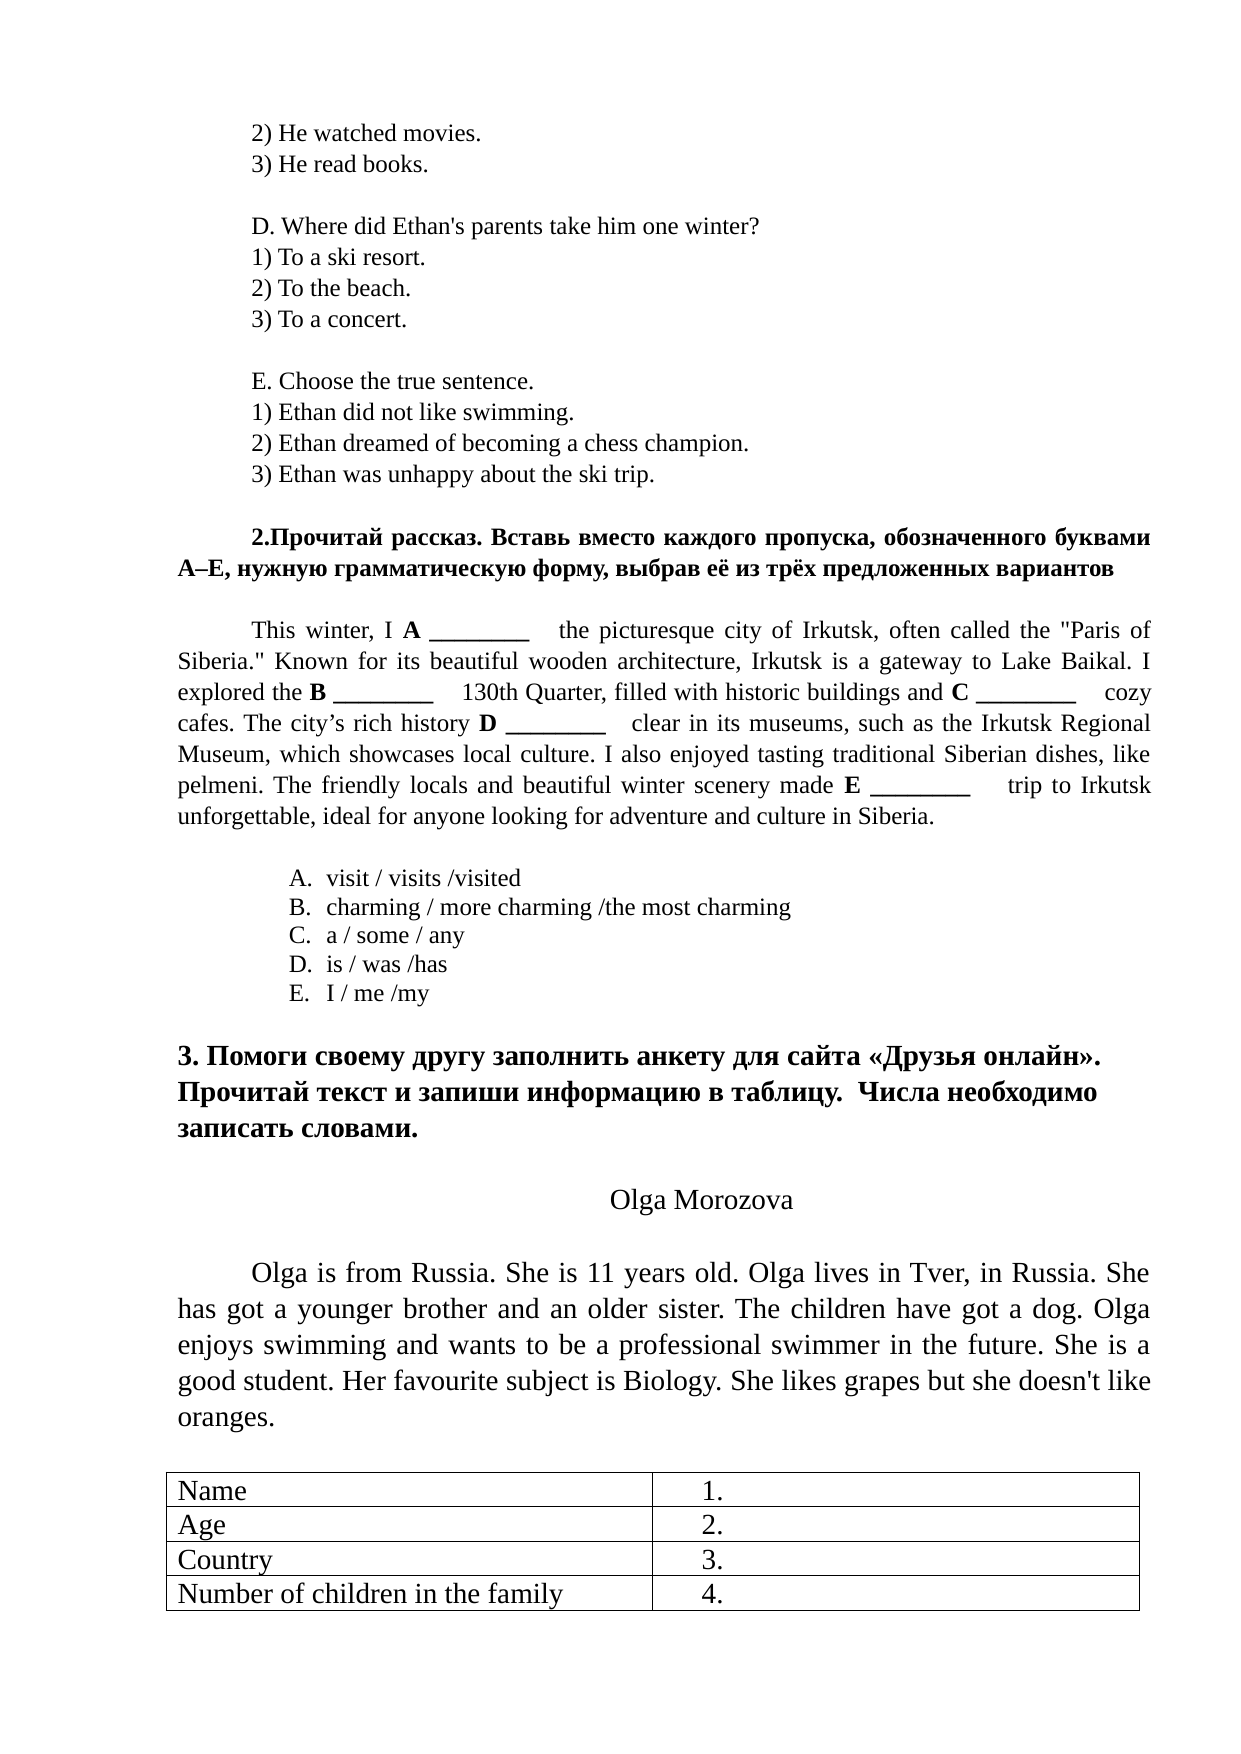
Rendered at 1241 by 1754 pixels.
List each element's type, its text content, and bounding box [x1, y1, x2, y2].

table_cell Number of children in the family [167, 1576, 652, 1610]
table_cell [653, 1507, 1139, 1541]
text D. Where did Ethan's parents take him one winter? [177, 211, 1152, 240]
text 3) He read books. [177, 149, 1152, 178]
text Olga is from Russia. She is 11 years old. Olga lives in Tver, in Russia. She has got a younger brother and an older sister. The children have got a dog. Olga enjoys swimming and wants to be a professional swimmer in the future. She is a good student. Her favourite subject is Biology. She likes grapes but she doesn't like oranges. [177, 1255, 1152, 1433]
text 1) To a ski resort. [177, 242, 1152, 271]
table_cell Country [167, 1542, 652, 1575]
list charming / more charming /the most charming [288, 892, 1152, 921]
table_cell Age [167, 1507, 652, 1541]
list a / some / any [288, 921, 1152, 949]
text E. Choose the true sentence. [177, 366, 1152, 395]
text 3. Помоги своему другу заполнить анкету для сайта «Друзья онлайн». Прочитай текст и запиши информацию в таблицу. Числа необходимо записать словами. [177, 1038, 1152, 1144]
text 1) Ethan did not like swimming. [177, 397, 1152, 426]
text Olga Morozova [177, 1182, 1152, 1216]
text 2) He watched movies. [177, 118, 1152, 147]
text 3) Ethan was unhappy about the ski trip. [177, 459, 1152, 488]
text 2) To the beach. [177, 273, 1152, 302]
text 2.Прочитай рассказ. Вставь вместо каждого пропуска, обозначенного буквами А–Е, нужную грамматическую форму, выбрав её из трёх предложенных вариантов [177, 522, 1152, 581]
list visit / visits /visited [288, 863, 1152, 892]
table_header Name [167, 1473, 652, 1506]
list I / me /my [288, 978, 1152, 1007]
text This winter, I A ________ the picturesque city of Irkutsk, often called the "Paris of Siberia." Known for its beautiful wooden architecture, Irkutsk is a gateway to Lake Baikal. I explored the B ________ 130th Quarter, filled with historic buildings and C ________ cozy cafes. The city’s rich history D ________ clear in its museums, such as the Irkutsk Regional Museum, which showcases local culture. I also enjoyed tasting traditional Siberian dishes, like pelmeni. The friendly locals and beautiful winter scenery made E ________ trip to Irkutsk unforgettable, ideal for anyone looking for adventure and culture in Siberia. [177, 615, 1152, 830]
list is / was /has [288, 949, 1152, 978]
text 2) Ethan dreamed of becoming a chess champion. [177, 428, 1152, 457]
table_cell [653, 1576, 1139, 1610]
table_header [653, 1473, 1139, 1506]
table_cell [653, 1542, 1139, 1575]
text 3) To a concert. [177, 304, 1152, 333]
